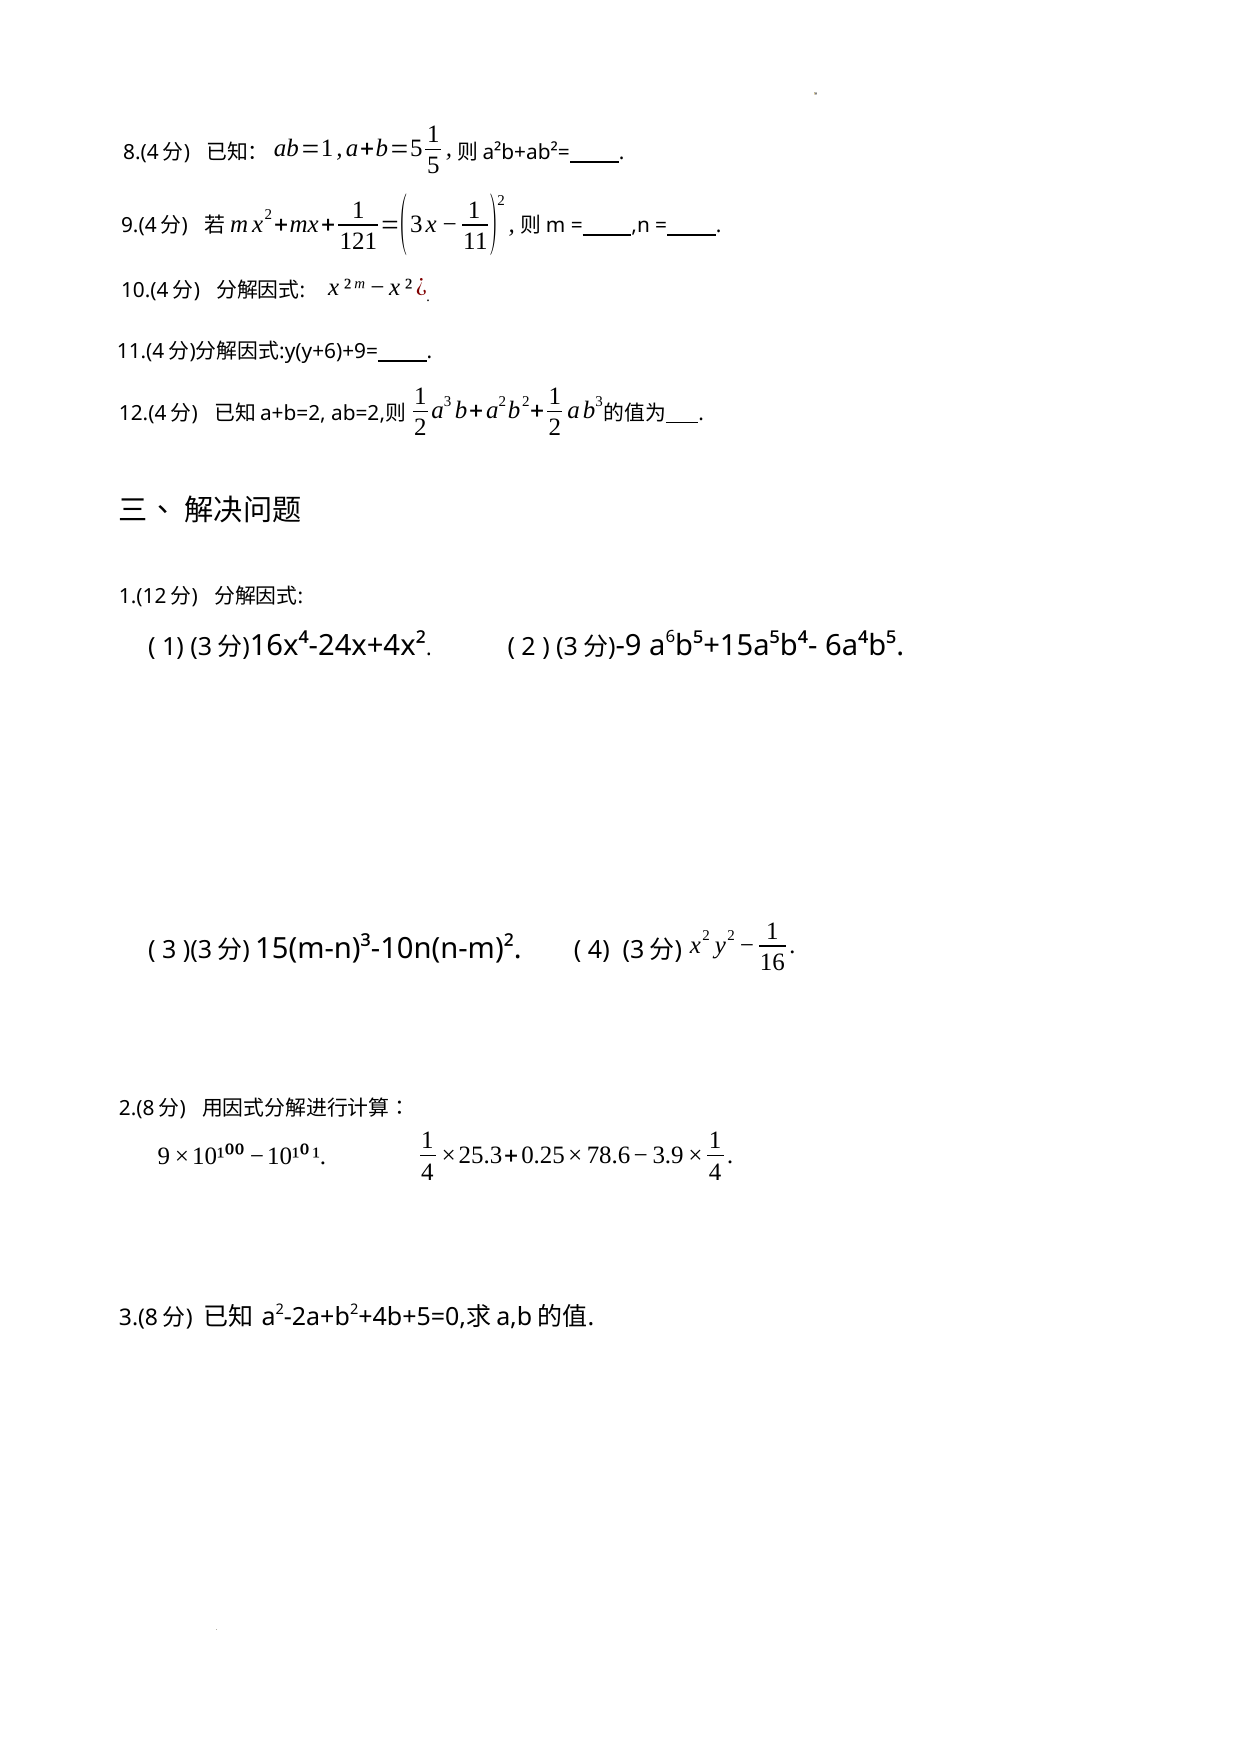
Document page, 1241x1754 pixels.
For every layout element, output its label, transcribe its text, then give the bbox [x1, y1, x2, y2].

text 2.(8分) 用因式分解进行计算： [119, 1093, 1157, 1121]
text 3.(8分) 已知 a2-2a+b2+4b+5=0,求a,b的值. [119, 1298, 1157, 1332]
text ( 1) (3分)16x⁴-24x+4x². ( 2 ) (3分)-9 a6b⁵+15a⁵b⁴- 6a⁴b⁵. [148, 624, 1157, 664]
text ( 3 )(3分) 15(m-n)³-10n(n-m)². ( 4) (3分) [148, 917, 1157, 976]
text 8.(4分) 已知： 则a²b+ab²= . [123, 107, 1157, 180]
text 10.(4分) 分解因式: [121, 265, 1157, 305]
text 9.(4分) 若 则 m = ,n = . [121, 180, 1157, 257]
text 三、 解决问题 [119, 483, 1157, 529]
text 1.(12分) 分解因式: [119, 581, 1157, 609]
text 11.(4分)分解因式:y(y+6)+9= . [117, 336, 1157, 364]
text 12.(4分) 已知a+b=2, ab=2,则 的值为 . [119, 369, 1157, 442]
